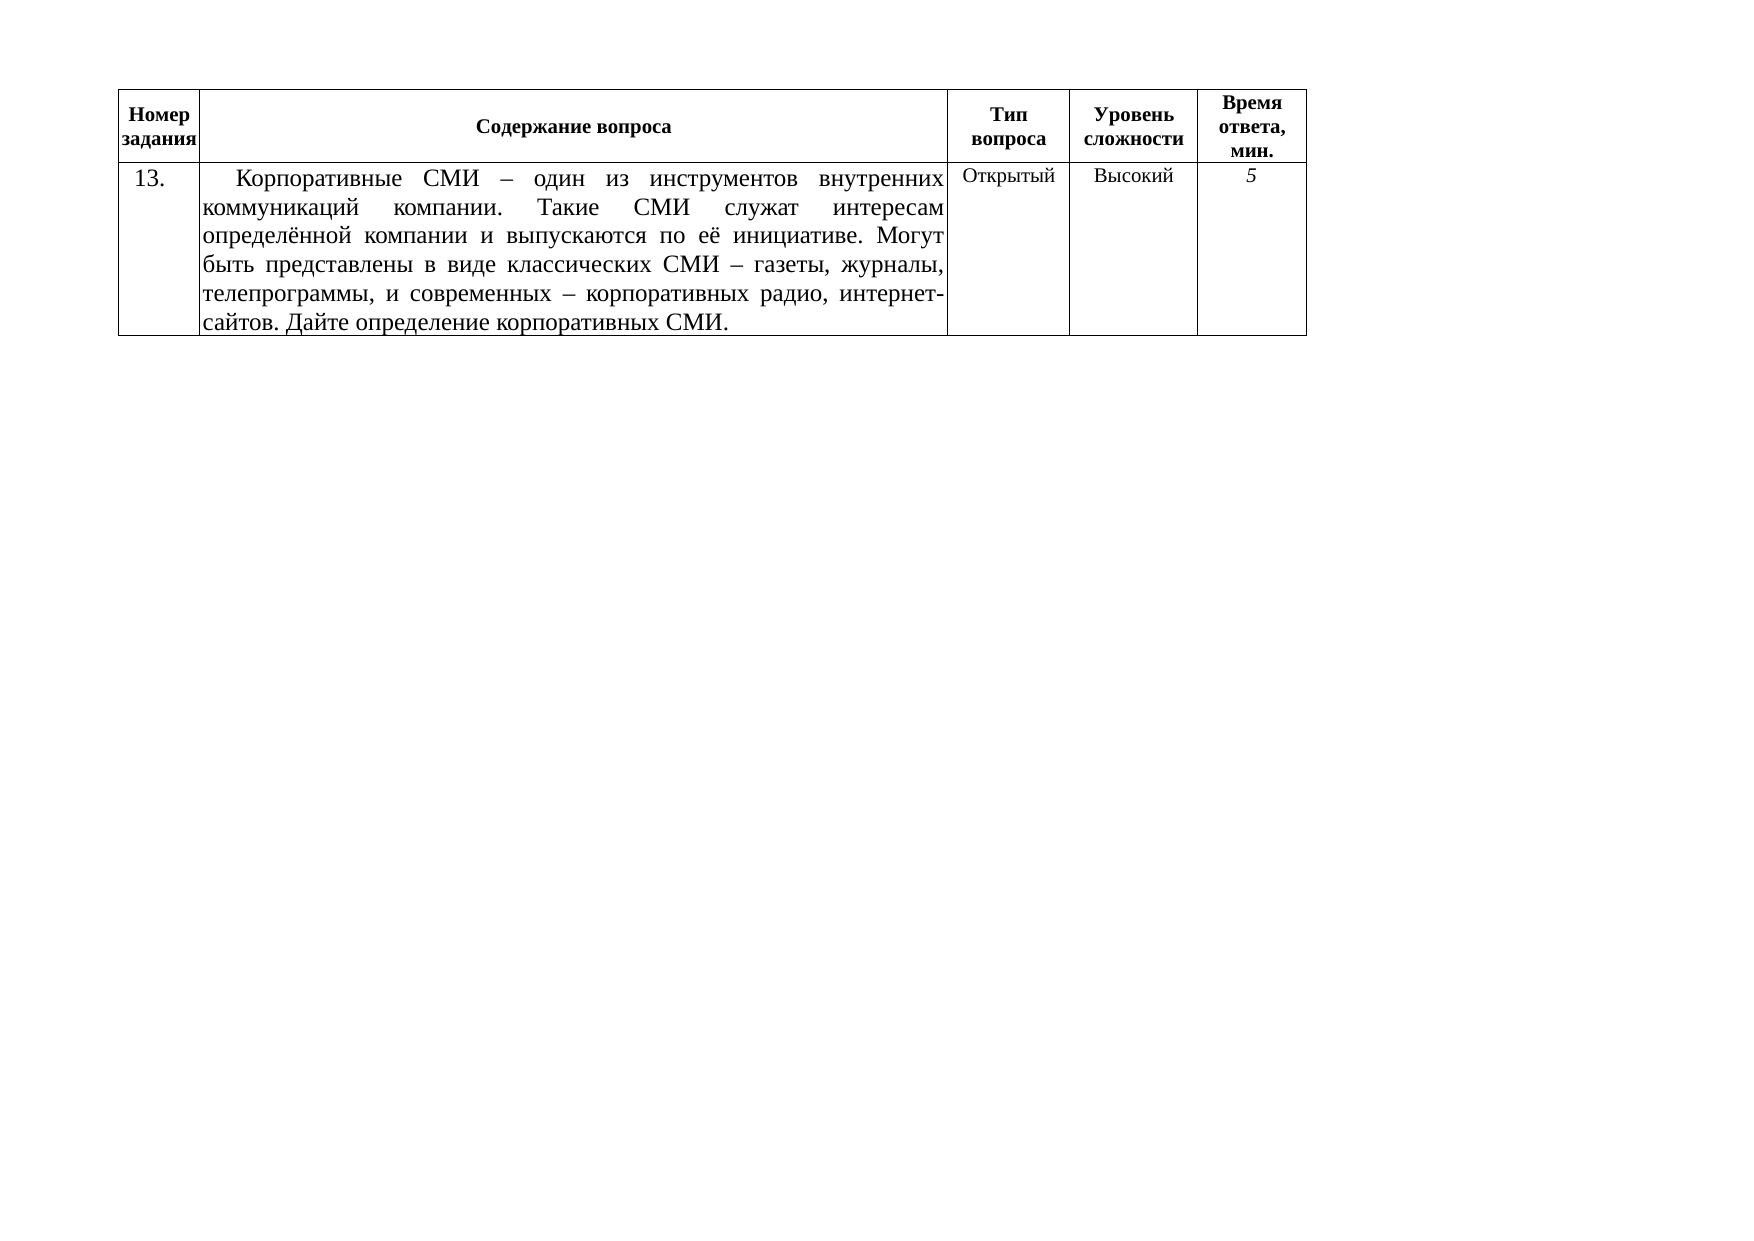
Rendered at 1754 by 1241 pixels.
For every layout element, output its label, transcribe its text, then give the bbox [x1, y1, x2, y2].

table_header Уровень сложности [1070, 90, 1197, 162]
table_cell [119, 163, 199, 335]
table_cell Корпоративные СМИ – один из инструментов внутренних коммуникаций компании. Такие СМИ служат интересам определённой компании и выпускаются по её инициативе. Могут быть представлены в виде классических СМИ – газеты, журналы, телепрограммы, и современных – корпоративных радио, интернет-сайтов. Дайте определение корпоративных СМИ. [200, 163, 947, 335]
table_header Содержание вопроса [200, 90, 947, 162]
table_cell Высокий [1070, 163, 1197, 335]
table_header Номер задания [119, 90, 199, 162]
table_header Тип вопроса [948, 90, 1069, 162]
table_cell 5 [1198, 163, 1306, 335]
table_header Время ответа, мин. [1198, 90, 1306, 162]
table_cell Открытый [948, 163, 1069, 335]
